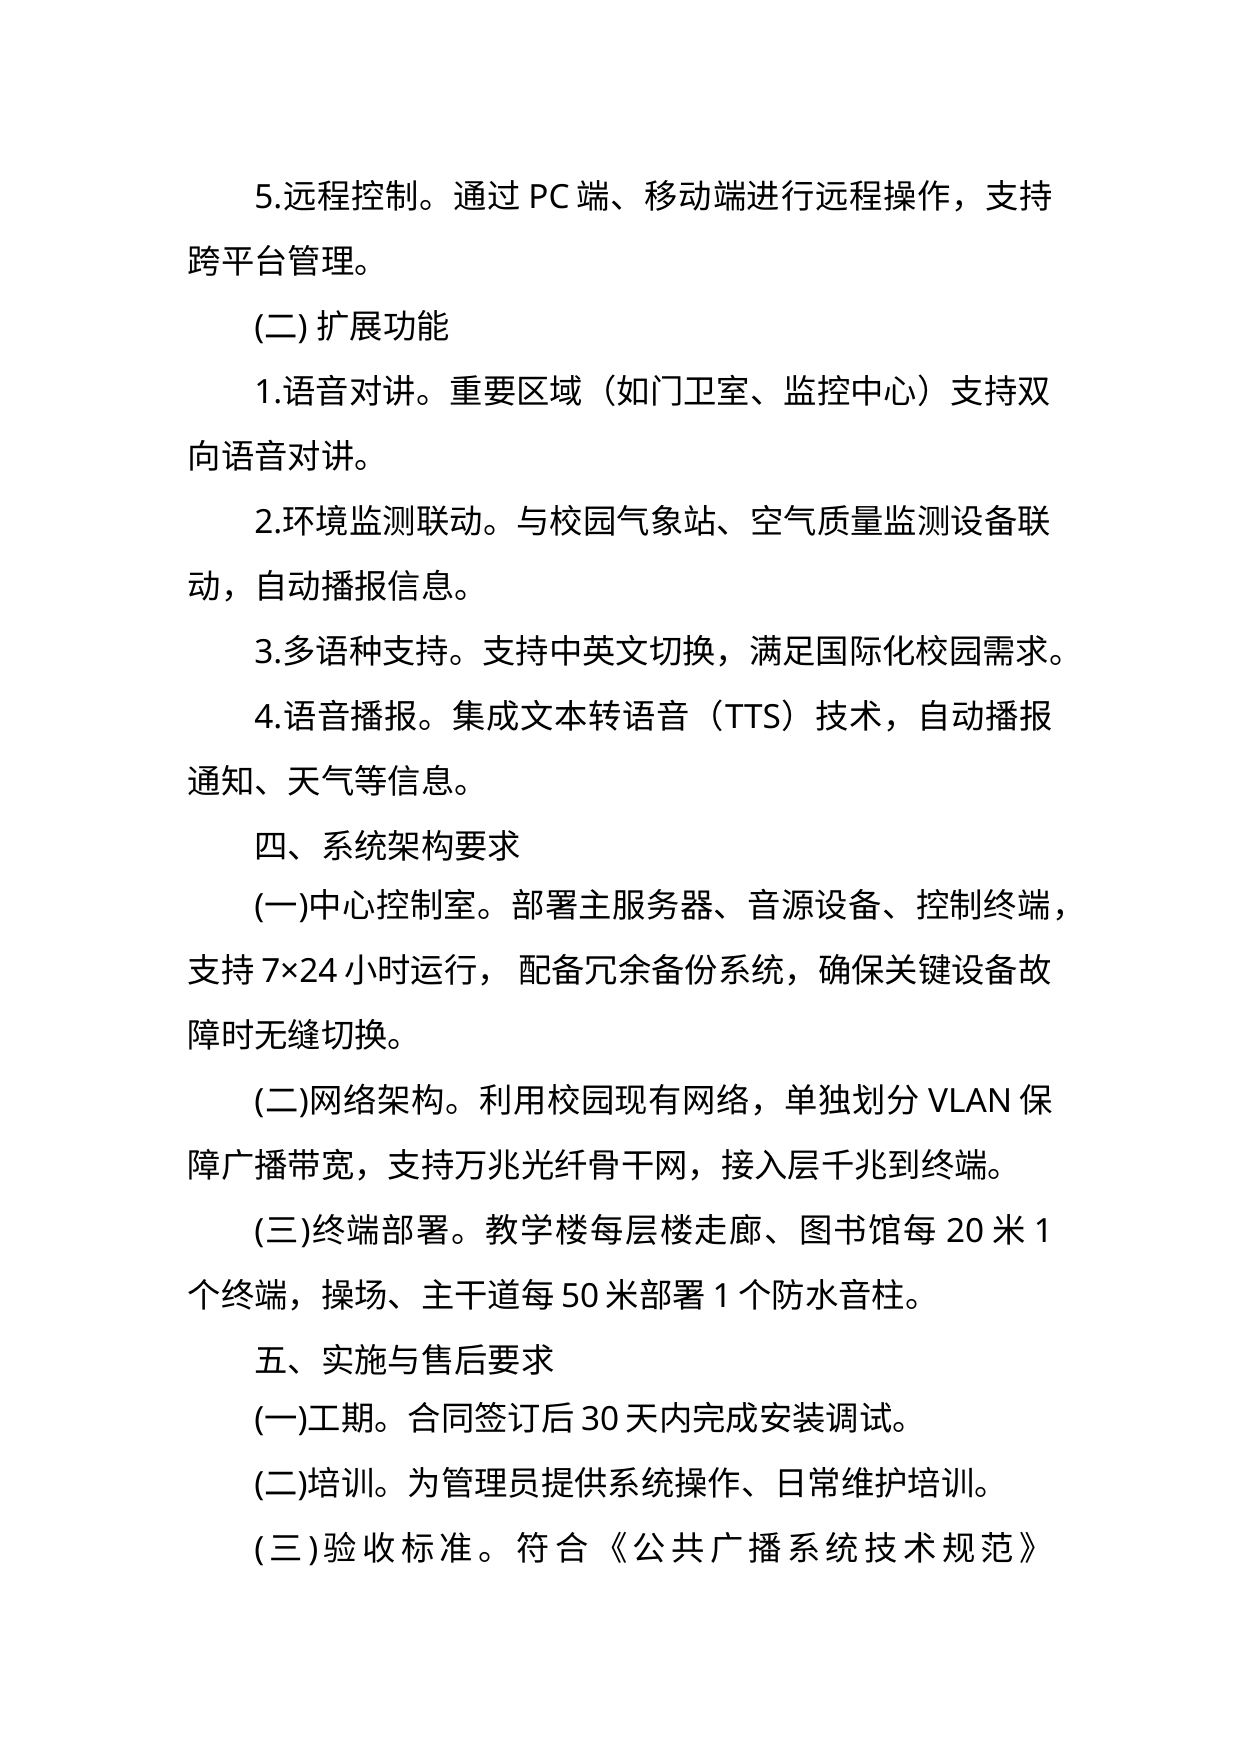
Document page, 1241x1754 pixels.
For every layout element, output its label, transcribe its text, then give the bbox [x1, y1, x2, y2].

text 3.多语种支持。支持中英文切换，满足国际化校园需求。 [187, 617, 1053, 682]
text (三)终端部署。教学楼每层楼走廊、图书馆每20米1个终端，操场、主干道每50米部署1个防水音柱。 [187, 1195, 1053, 1325]
text (二)网络架构。利用校园现有网络，单独划分VLAN保障广播带宽，支持万兆光纤骨干网，接入层千兆到终端。 [187, 1065, 1053, 1195]
text 5.远程控制。通过PC端、移动端进行远程操作，支持跨平台管理。 [187, 162, 1053, 292]
text 五、实施与售后要求 [187, 1325, 1053, 1384]
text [187, 1514, 1053, 1579]
text 四、系统架构要求 [187, 812, 1053, 870]
text 1.语音对讲。重要区域（如门卫室、监控中心）支持双向语音对讲。 [187, 357, 1053, 487]
text (二)培训。为管理员提供系统操作、日常维护培训。 [187, 1449, 1053, 1514]
text (一)工期。合同签订后30天内完成安装调试。 [187, 1384, 1053, 1449]
text 4.语音播报。集成文本转语音（TTS）技术，自动播报通知、天气等信息。 [187, 682, 1053, 812]
text (二) 扩展功能 [187, 292, 1053, 357]
text (一)中心控制室。部署主服务器、音源设备、控制终端，支持7×24小时运行， 配备冗余备份系统，确保关键设备故障时无缝切换。 [187, 870, 1053, 1065]
text 2.环境监测联动。与校园气象站、空气质量监测设备联动，自动播报信息。 [187, 487, 1053, 617]
